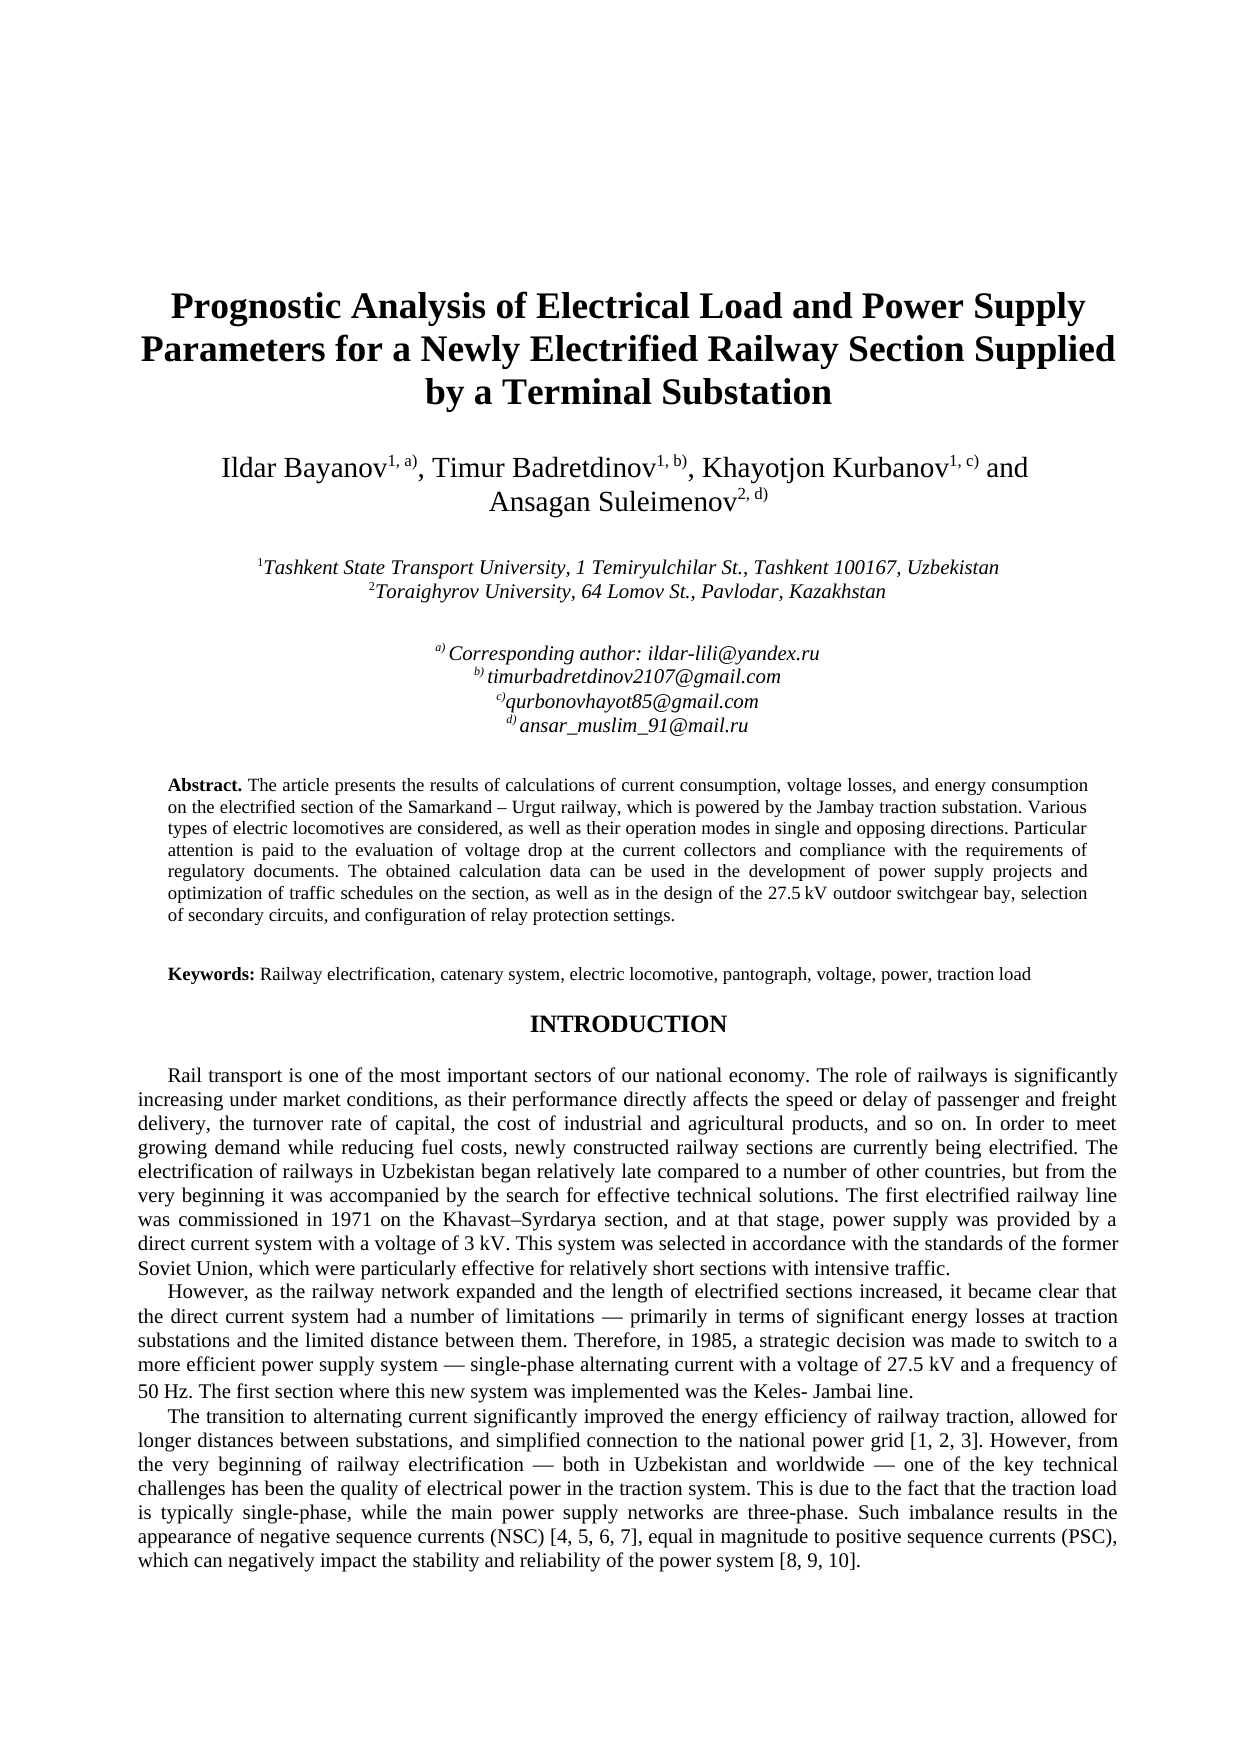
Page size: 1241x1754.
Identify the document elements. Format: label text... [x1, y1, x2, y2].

text 1Tashkent State Transport University, 1 Temiryulchilar St., Tashkent 100167, Uzbekistan 2Toraighyrov University, 64 Lomov St., Pavlodar, Kazakhstan [138, 555, 1119, 603]
subtitle INTRODUCTION [138, 1009, 1119, 1038]
text However, as the railway network expanded and the length of electrified sections increased, it became clear that the direct current system had a number of limitations — primarily in terms of significant energy losses at traction substations and the limited distance between them. Therefore, in 1985, a strategic decision was made to switch to a more efficient power supply system — single-phase alternating current with a voltage of 27.5 kV and a frequency of 50 Hz. The first section where this new system was implemented was the Keles- Jambai line. [138, 1279, 1119, 1404]
text Keywords: Railway electrification, catenary system, electric locomotive, pantograph, voltage, power, traction load [168, 963, 1089, 984]
text Rail transport is one of the most important sectors of our national economy. The role of railways is significantly increasing under market conditions, as their performance directly affects the speed or delay of passenger and freight delivery, the turnover rate of capital, the cost of industrial and agricultural products, and so on. In order to meet growing demand while reducing fuel costs, newly constructed railway sections are currently being electrified. The electrification of railways in Uzbekistan began relatively late compared to a number of other countries, but from the very beginning it was accompanied by the search for effective technical solutions. The first electrified railway line was commissioned in 1971 on the Khavast–Syrdarya section, and at that stage, power supply was provided by a direct current system with a voltage of 3 kV. This system was selected in accordance with the standards of the former Soviet Union, which were particularly effective for relatively short sections with intensive traffic. [138, 1063, 1119, 1279]
text Abstract. The article presents the results of calculations of current consumption, voltage losses, and energy consumption on the electrified section of the Samarkand – Urgut railway, which is powered by the Jambay traction substation. Various types of electric locomotives are considered, as well as their operation modes in single and opposing directions. Particular attention is paid to the evaluation of voltage drop at the current collectors and compliance with the requirements of regulatory documents. The obtained calculation data can be used in the development of power supply projects and optimization of traffic schedules on the section, as well as in the design of the 27.5 kV outdoor switchgear bay, selection of secondary circuits, and configuration of relay protection settings. [168, 774, 1089, 925]
text The transition to alternating current significantly improved the energy efficiency of railway traction, allowed for longer distances between substations, and simplified connection to the national power grid [1, 2, 3]. However, from the very beginning of railway electrification — both in Uzbekistan and worldwide — one of the key technical challenges has been the quality of electrical power in the traction system. This is due to the fact that the traction load is typically single-phase, while the main power supply networks are three-phase. Such imbalance results in the appearance of negative sequence currents (NSC) [4, 5, 6, 7], equal in magnitude to positive sequence currents (PSC), which can negatively impact the stability and reliability of the power system [8, 9, 10]. [138, 1404, 1119, 1572]
text Ildar Bayanov1, a), Timur Badretdinov1, b), Khayotjon Kurbanov1, c) and Ansagan Suleimenov2, d) [138, 450, 1119, 517]
title Prognostic Analysis of Electrical Load and Power Supply Parameters for a Newly Electrified Railway Section Supplied by a Terminal Substation [138, 283, 1119, 413]
text a) Corresponding author: ildar-lili@yandex.ru b) timurbadretdinov2107@gmail.com c)qurbonovhayot85@gmail.com d) ansar_muslim_91@mail.ru [138, 640, 1119, 737]
